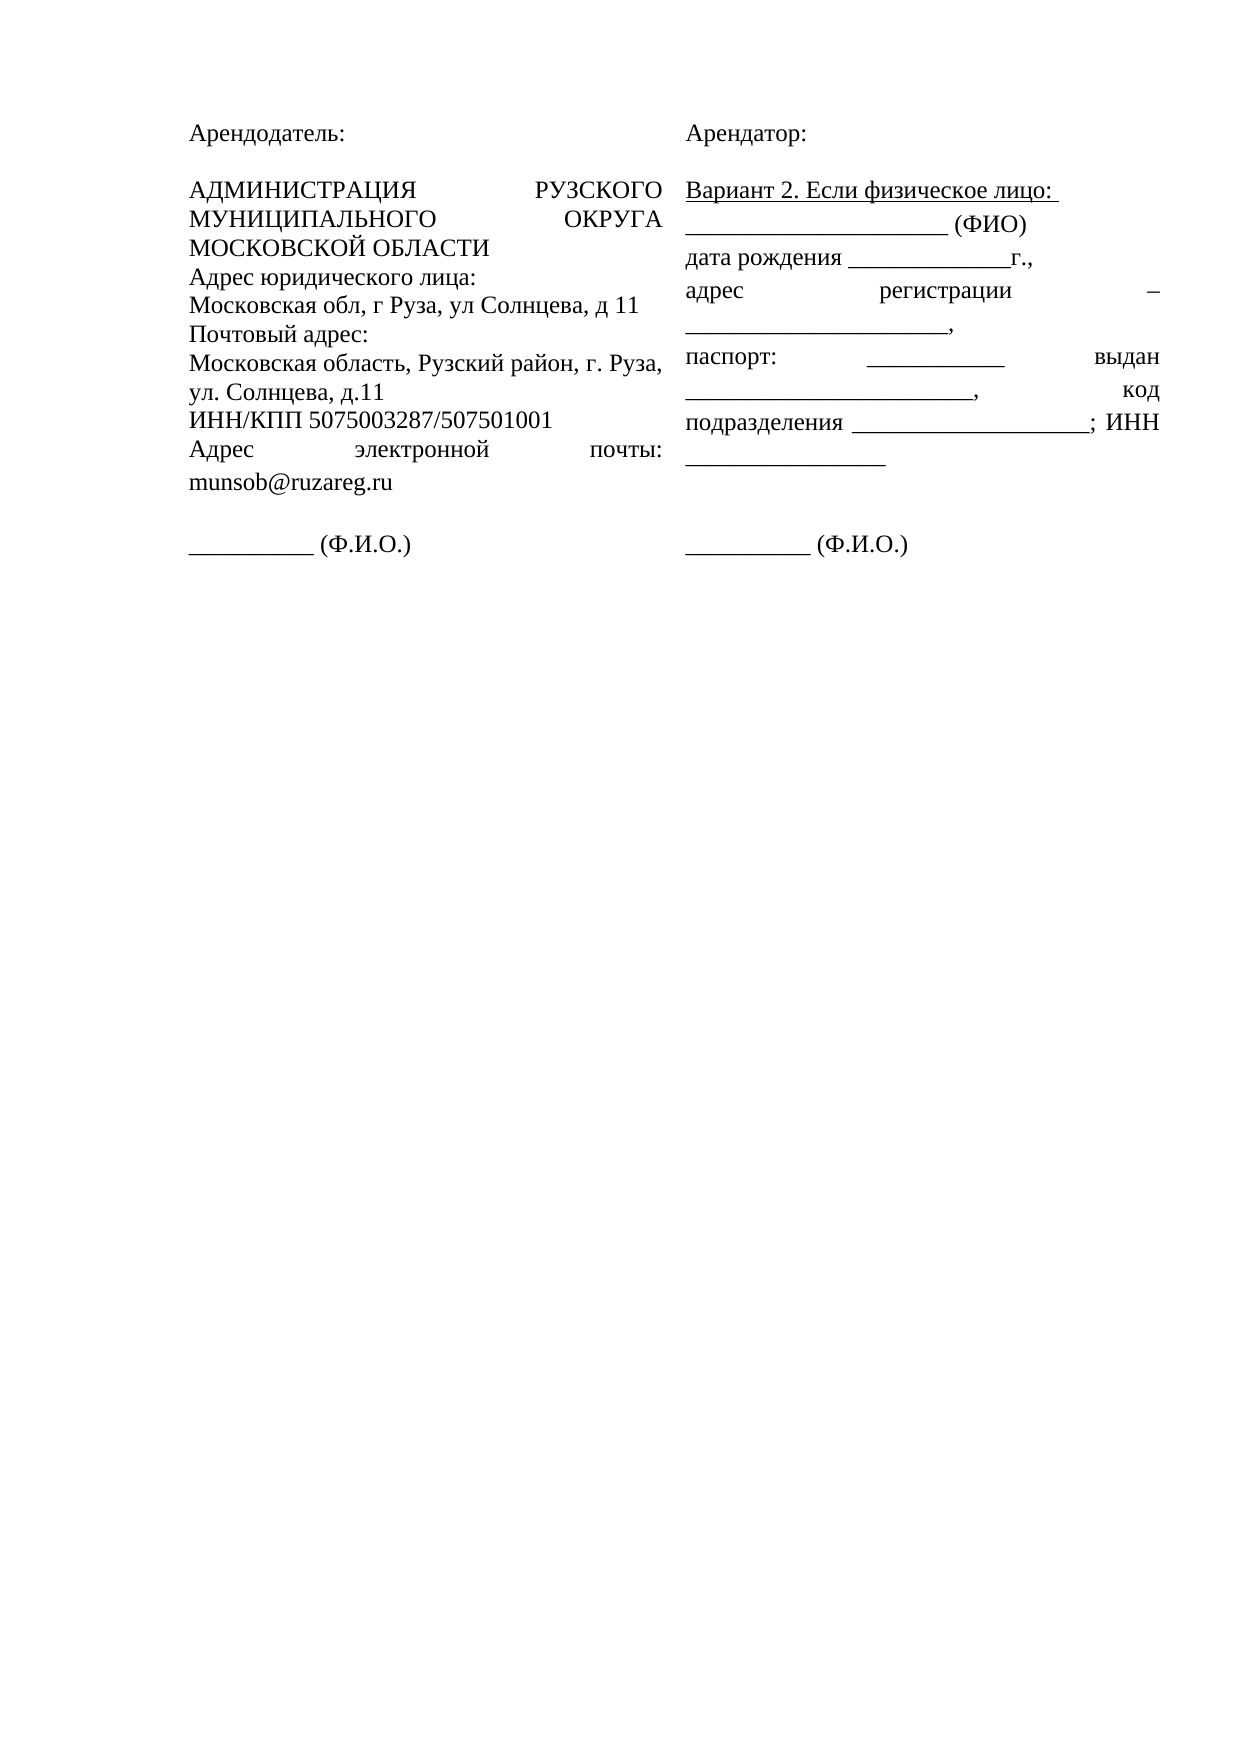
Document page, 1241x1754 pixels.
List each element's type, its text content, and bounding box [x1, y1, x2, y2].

table_header Арендатор: Вариант 2. Если физическое лицо: _____________________ (ФИО) дата рождения _____________г., адрес регистрации – _____________________, паспорт: ___________ выдан _______________________, код подразделения ___________________; ИНН ________________ [674, 118, 1171, 529]
table_header Арендодатель: АДМИНИСТРАЦИЯ РУЗСКОГО МУНИЦИПАЛЬНОГО ОКРУГА МОСКОВСКОЙ ОБЛАСТИ Адрес юридического лица: Московская обл, г Руза, ул Солнцева, д 11 Почтовый адрес: Московская область, Рузский район, г. Руза, ул. Солнцева, д.11 ИНН/КПП 5075003287/507501001 Адрес электронной почты: munsob@ruzareg.ru [177, 118, 674, 529]
table_cell __________ (Ф.И.О.) [674, 529, 1171, 587]
table_cell __________ (Ф.И.О.) [177, 529, 674, 587]
